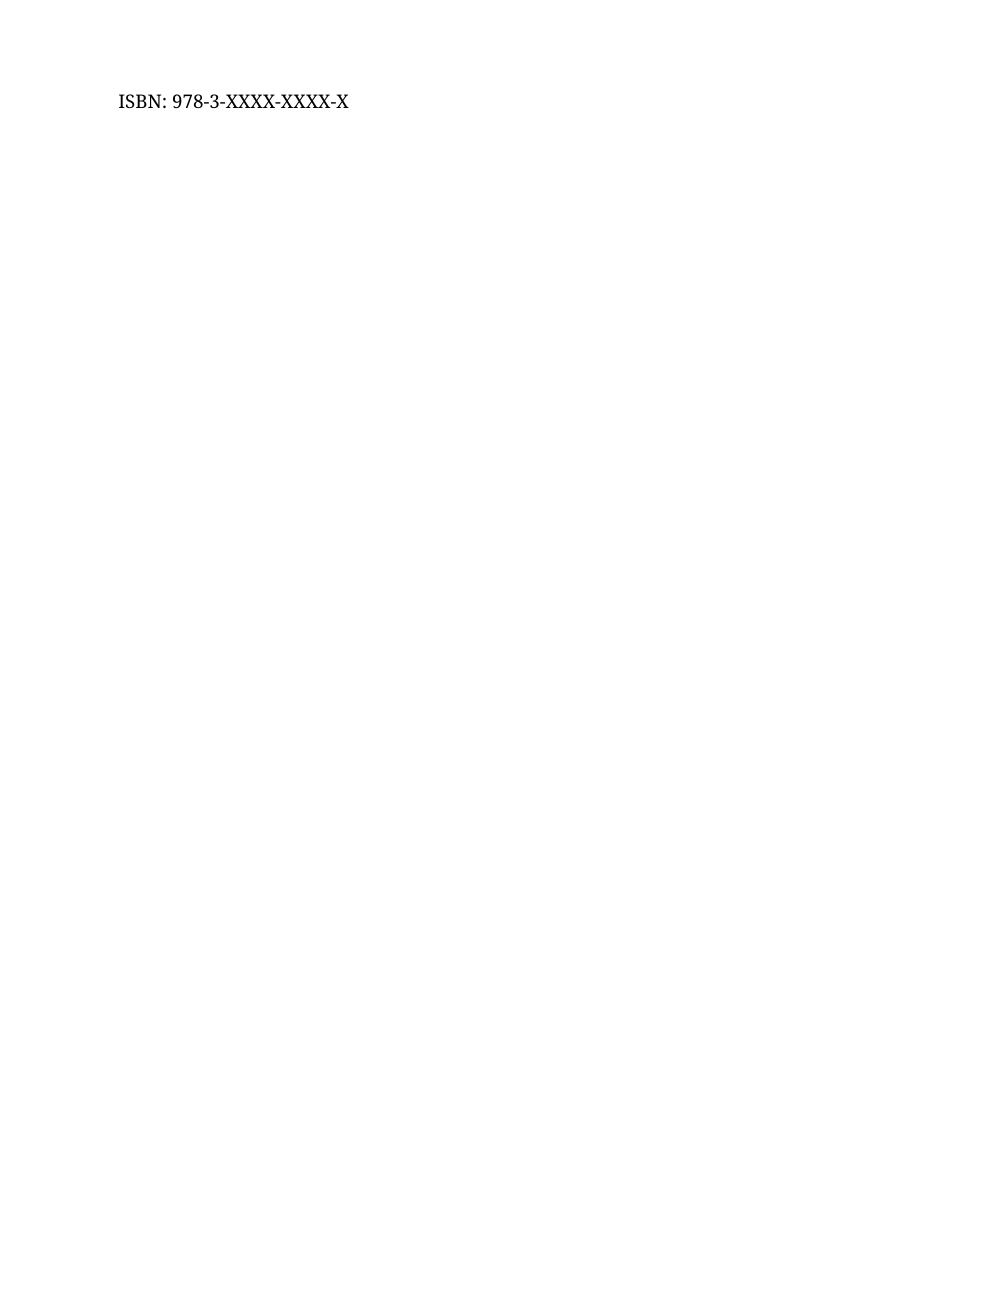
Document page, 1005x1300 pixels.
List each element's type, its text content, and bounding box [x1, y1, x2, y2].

text ISBN: 978-3-XXXX-XXXX-X [118, 89, 892, 114]
